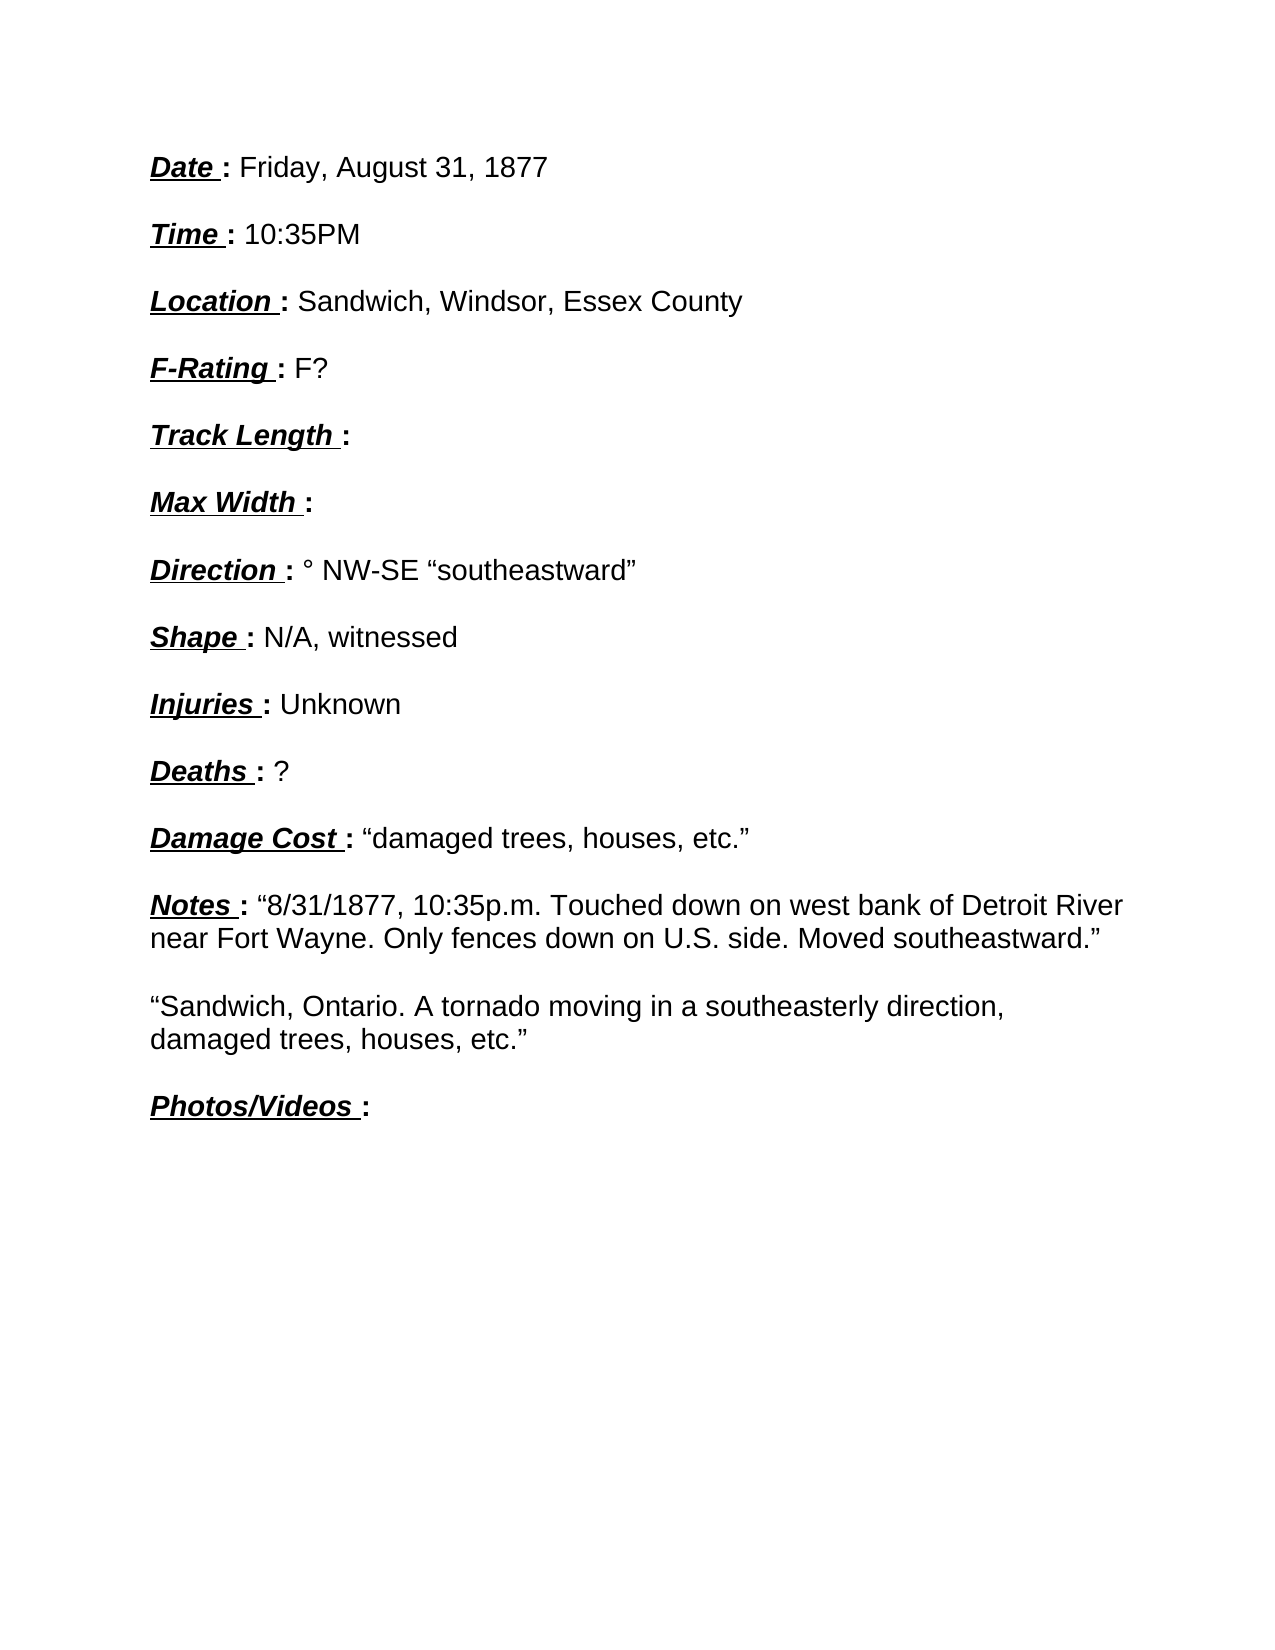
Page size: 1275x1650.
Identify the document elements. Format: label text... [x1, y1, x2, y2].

text Direction : ° NW-SE “southeastward” [150, 552, 1125, 586]
text Photos/Videos : [150, 1089, 1125, 1123]
text Damage Cost : “damaged trees, houses, etc.” [150, 821, 1125, 854]
text Location : Sandwich, Windsor, Essex County [150, 284, 1125, 318]
text Injuries : Unknown [150, 687, 1125, 720]
text F-Rating : F? [150, 351, 1125, 385]
text Shape : N/A, witnessed [150, 619, 1125, 653]
text Time : 10:35PM [150, 217, 1125, 251]
text “Sandwich, Ontario. A tornado moving in a southeasterly direction, damaged trees, houses, etc.” [150, 955, 1125, 1056]
text Deaths : ? [150, 754, 1125, 787]
text Track Length : [150, 418, 1125, 452]
text Max Width : [150, 485, 1125, 519]
text Notes : “8/31/1877, 10:35p.m. Touched down on west bank of Detroit River near Fort Wayne. Only fences down on U.S. side. Moved southeastward.” [150, 888, 1125, 955]
text Date : Friday, August 31, 1877 [150, 150, 1125, 183]
